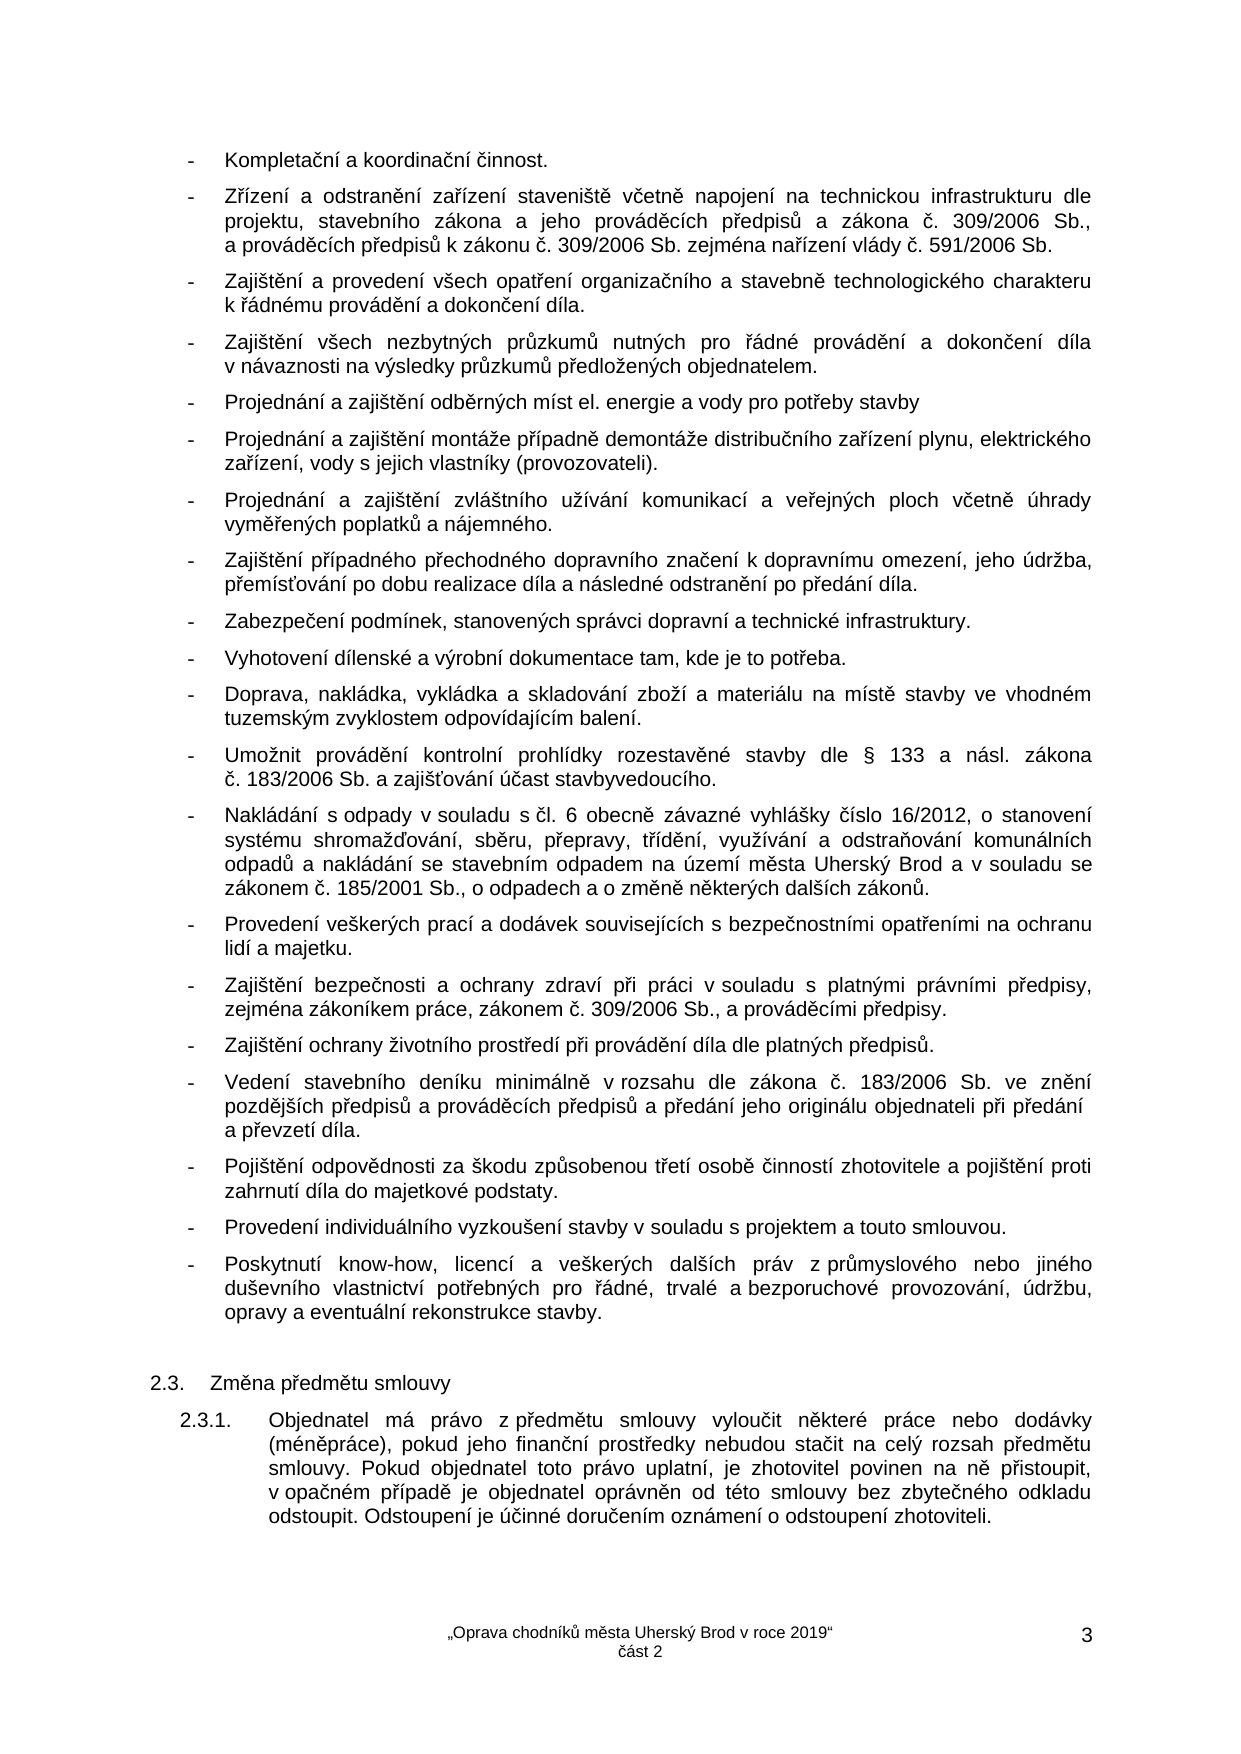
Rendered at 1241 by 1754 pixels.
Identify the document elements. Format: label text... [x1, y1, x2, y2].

list Provedení veškerých prací a dodávek souvisejících s bezpečnostními opatřeními na ochranu lidí a majetku. [187, 912, 1093, 960]
list Kompletační a koordinační činnost. [187, 148, 1093, 172]
subtitle Změna předmětu smlouvy [150, 1371, 1093, 1395]
list Zabezpečení podmínek, stanovených správci dopravní a technické infrastruktury. [187, 609, 1093, 633]
list Projednání a zajištění odběrných míst el. energie a vody pro potřeby stavby [187, 390, 1093, 414]
list Zajištění všech nezbytných průzkumů nutných pro řádné provádění a dokončení díla v návaznosti na výsledky průzkumů předložených objednatelem. [187, 329, 1093, 378]
list Provedení individuálního vyzkoušení stavby v souladu s projektem a touto smlouvou. [187, 1215, 1093, 1239]
list Nakládání s odpady v souladu s čl. 6 obecně závazné vyhlášky číslo 16/2012, o stanovení systému shromažďování, sběru, přepravy, třídění, využívání a odstraňování komunálních odpadů a nakládání se stavebním odpadem na území města Uherský Brod a v souladu se zákonem č. 185/2001 Sb., o odpadech a o změně některých dalších zákonů. [187, 803, 1093, 899]
list Zajištění bezpečnosti a ochrany zdraví při práci v souladu s platnými právními předpisy, zejména zákoníkem práce, zákonem č. 309/2006 Sb., a prováděcími předpisy. [187, 972, 1093, 1021]
list Pojištění odpovědnosti za škodu způsobenou třetí osobě činností zhotovitele a pojištění proti zahrnutí díla do majetkové podstaty. [187, 1154, 1093, 1202]
list Poskytnutí know-how, licencí a veškerých dalších práv z průmyslového nebo jiného duševního vlastnictví potřebných pro řádné, trvalé a bezporuchové provozování, údržbu, opravy a eventuální rekonstrukce stavby. [187, 1252, 1093, 1324]
list Projednání a zajištění zvláštního užívání komunikací a veřejných ploch včetně úhrady vyměřených poplatků a nájemného. [187, 487, 1093, 536]
list Zajištění ochrany životního prostředí při provádění díla dle platných předpisů. [187, 1033, 1093, 1057]
list Zřízení a odstranění zařízení staveniště včetně napojení na technickou infrastrukturu dle projektu, stavebního zákona a jeho prováděcích předpisů a zákona č. 309/2006 Sb., a prováděcích předpisů k zákonu č. 309/2006 Sb. zejména nařízení vlády č. 591/2006 Sb. [187, 184, 1093, 256]
list Zajištění případného přechodného dopravního značení k dopravnímu omezení, jeho údržba, přemísťování po dobu realizace díla a následné odstranění po předání díla. [187, 548, 1093, 596]
list Vedení stavebního deníku minimálně v rozsahu dle zákona č. 183/2006 Sb. ve znění pozdějších předpisů a prováděcích předpisů a předání jeho originálu objednateli při předání a převzetí díla. [187, 1070, 1093, 1142]
list Vyhotovení dílenské a výrobní dokumentace tam, kde je to potřeba. [187, 645, 1093, 669]
list Projednání a zajištění montáže případně demontáže distribučního zařízení plynu, elektrického zařízení, vody s jejich vlastníky (provozovateli). [187, 427, 1093, 475]
list Doprava, nakládka, vykládka a skladování zboží a materiálu na místě stavby ve vhodném tuzemským zvyklostem odpovídajícím balení. [187, 682, 1093, 730]
list Umožnit provádění kontrolní prohlídky rozestavěné stavby dle § 133 a násl. zákona č. 183/2006 Sb. a zajišťování účast stavbyvedoucího. [187, 743, 1093, 791]
subtitle Objednatel má právo z předmětu smlouvy vyloučit některé práce nebo dodávky (méněpráce), pokud jeho finanční prostředky nebudou stačit na celý rozsah předmětu smlouvy. Pokud objednatel toto právo uplatní, je zhotovitel povinen na ně přistoupit, v opačném případě je objednatel oprávněn od této smlouvy bez zbytečného odkladu odstoupit. Odstoupení je účinné doručením oznámení o odstoupení zhotoviteli. [179, 1408, 1093, 1527]
list Zajištění a provedení všech opatření organizačního a stavebně technologického charakteru k řádnému provádění a dokončení díla. [187, 269, 1093, 317]
